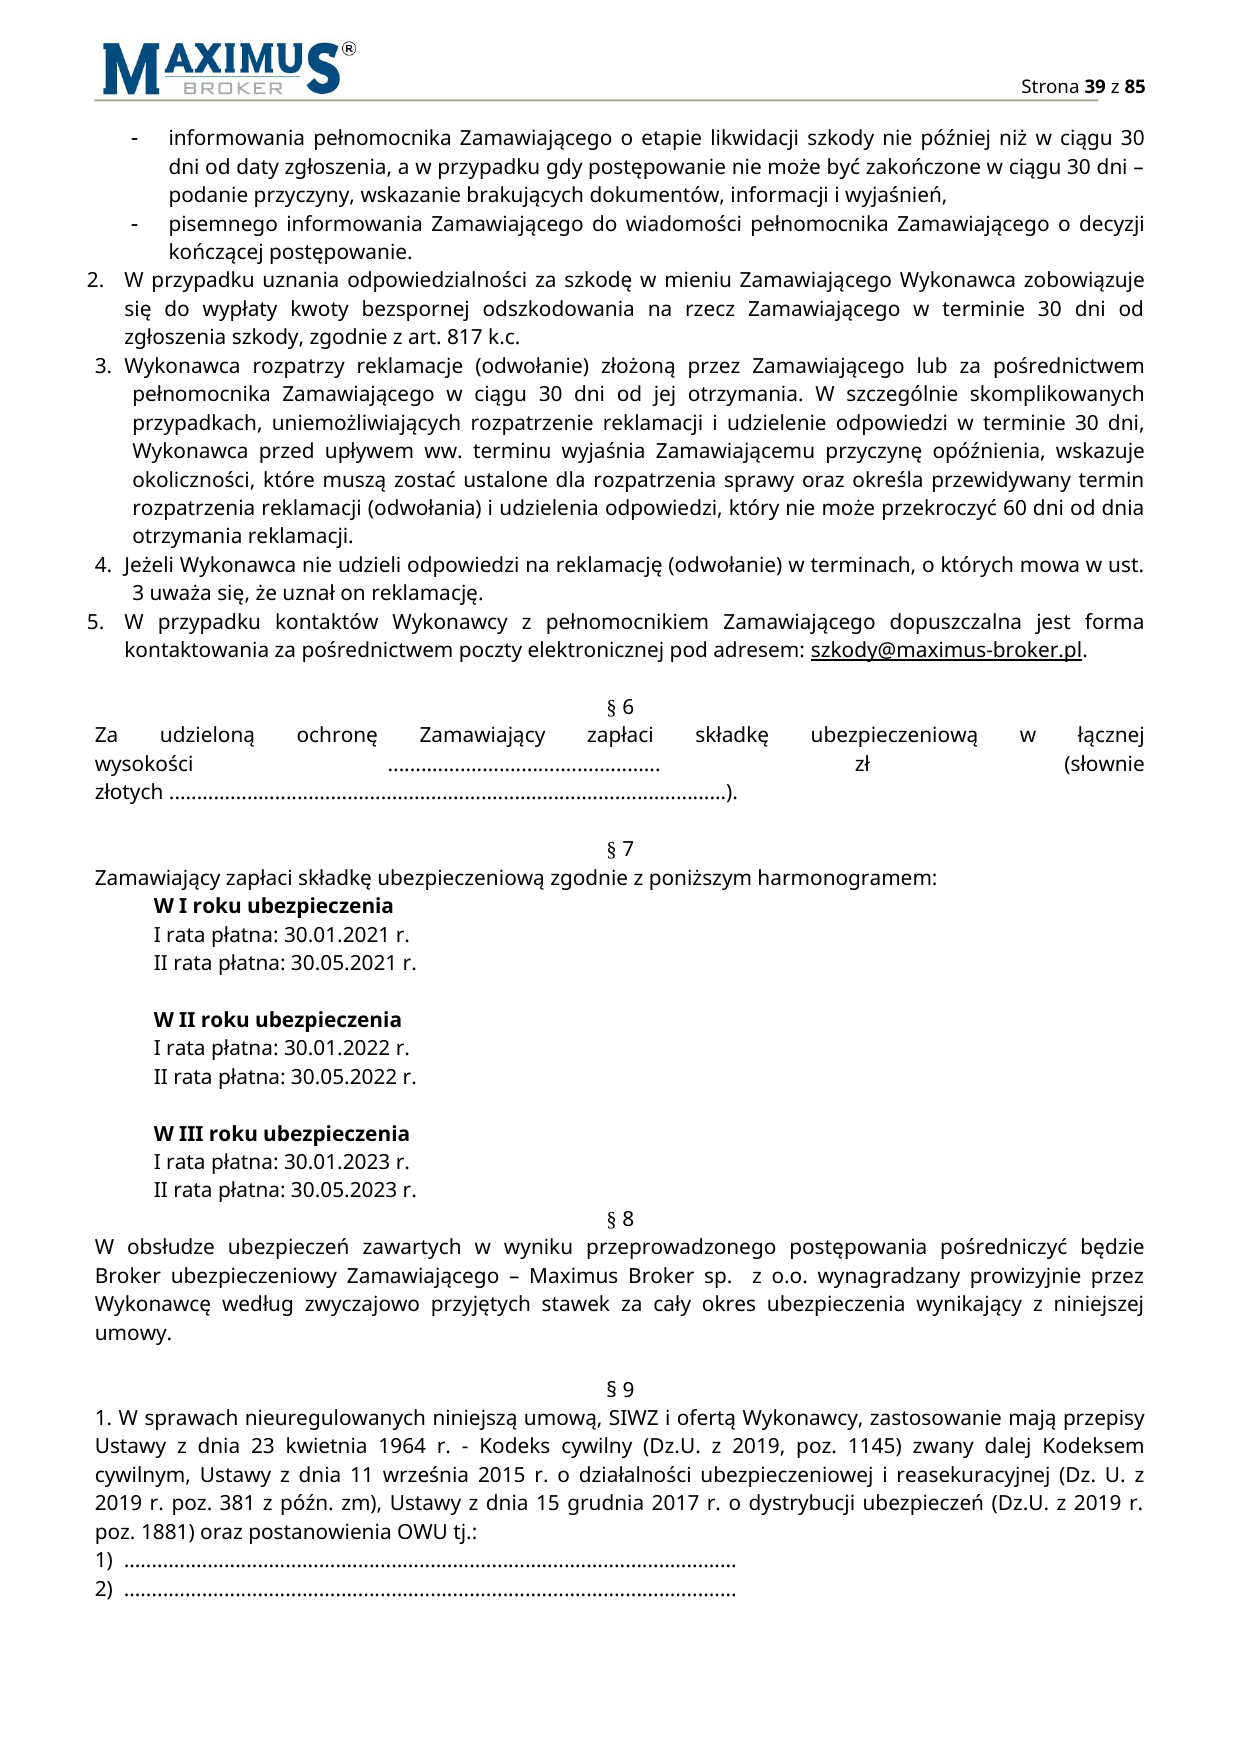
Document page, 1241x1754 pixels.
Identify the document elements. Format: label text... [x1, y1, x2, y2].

text W obsłudze ubezpieczeń zawartych w wyniku przeprowadzonego postępowania pośredniczyć będzie Broker ubezpieczeniowy Zamawiającego – Maximus Broker sp. z o.o. wynagradzany prowizyjnie przez Wykonawcę według zwyczajowo przyjętych stawek za cały okres ubezpieczenia wynikający z niniejszej umowy. [94, 1232, 1146, 1346]
text W I roku ubezpieczenia [153, 891, 1146, 920]
text W II roku ubezpieczenia [153, 1005, 1146, 1033]
text W III roku ubezpieczenia [153, 1119, 1146, 1147]
text II rata płatna: 30.05.2022 r. [153, 1062, 1146, 1090]
list Jeżeli Wykonawca nie udzieli odpowiedzi na reklamację (odwołanie) w terminach, o których mowa w ust. 3 uważa się, że uznał on reklamację. [94, 550, 1146, 607]
list pisemnego informowania Zamawiającego do wiadomości pełnomocnika Zamawiającego o decyzji kończącej postępowanie. [131, 209, 1146, 266]
text Zamawiający zapłaci składkę ubezpieczeniową zgodnie z poniższym harmonogramem: [94, 863, 1146, 891]
text II rata płatna: 30.05.2023 r. [153, 1176, 1146, 1204]
text II rata płatna: 30.05.2021 r. [153, 948, 1146, 977]
list W przypadku uznania odpowiedzialności za szkodę w mieniu Zamawiającego Wykonawca zobowiązuje się do wypłaty kwoty bezspornej odszkodowania na rzecz Zamawiającego w terminie 30 dni od zgłoszenia szkody, zgodnie z art. 817 k.c. [87, 266, 1146, 351]
list W przypadku kontaktów Wykonawcy z pełnomocnikiem Zamawiającego dopuszczalna jest forma kontaktowania za pośrednictwem poczty elektronicznej pod adresem: szkody@maximus-broker.pl. [87, 607, 1146, 664]
text I rata płatna: 30.01.2021 r. [153, 920, 1146, 948]
text 1. W sprawach nieuregulowanych niniejszą umową, SIWZ i ofertą Wykonawcy, zastosowanie mają przepisy Ustawy z dnia 23 kwietnia 1964 r. - Kodeks cywilny (Dz.U. z 2019, poz. 1145) zwany dalej Kodeksem cywilnym, Ustawy z dnia 11 września 2015 r. o działalności ubezpieczeniowej i reasekuracyjnej (Dz. U. z 2019 r. poz. 381 z późn. zm), Ustawy z dnia 15 grudnia 2017 r. o dystrybucji ubezpieczeń (Dz.U. z 2019 r. poz. 1881) oraz postanowienia OWU tj.: [94, 1403, 1146, 1545]
text I rata płatna: 30.01.2023 r. [153, 1147, 1146, 1176]
text 8 [94, 1204, 1146, 1232]
text § 9 [94, 1375, 1146, 1403]
list Wykonawca rozpatrzy reklamacje (odwołanie) złożoną przez Zamawiającego lub za pośrednictwem pełnomocnika Zamawiającego w ciągu 30 dni od jej otrzymania. W szczególnie skomplikowanych przypadkach, uniemożliwiających rozpatrzenie reklamacji i udzielenie odpowiedzi w terminie 30 dni, Wykonawca przed upływem ww. terminu wyjaśnia Zamawiającemu przyczynę opóźnienia, wskazuje okoliczności, które muszą zostać ustalone dla rozpatrzenia sprawy oraz określa przewidywany termin rozpatrzenia reklamacji (odwołania) i udzielenia odpowiedzi, który nie może przekroczyć 60 dni od dnia otrzymania reklamacji. [94, 351, 1146, 550]
text 2) .............................................................................................................. [94, 1574, 1146, 1602]
text 7 [94, 834, 1146, 863]
text 1) .............................................................................................................. [94, 1545, 1146, 1574]
text 6 [94, 692, 1146, 721]
list informowania pełnomocnika Zamawiającego o etapie likwidacji szkody nie później niż w ciągu 30 dni od daty zgłoszenia, a w przypadku gdy postępowanie nie może być zakończone w ciągu 30 dni – podanie przyczyny, wskazanie brakujących dokumentów, informacji i wyjaśnień, [131, 123, 1146, 209]
text Za udzieloną ochronę Zamawiający zapłaci składkę ubezpieczeniową w łącznej wysokości ................................................. zł (słownie złotych ....................................................................................................). [94, 721, 1146, 806]
text I rata płatna: 30.01.2022 r. [153, 1033, 1146, 1062]
picture [97, 37, 362, 99]
